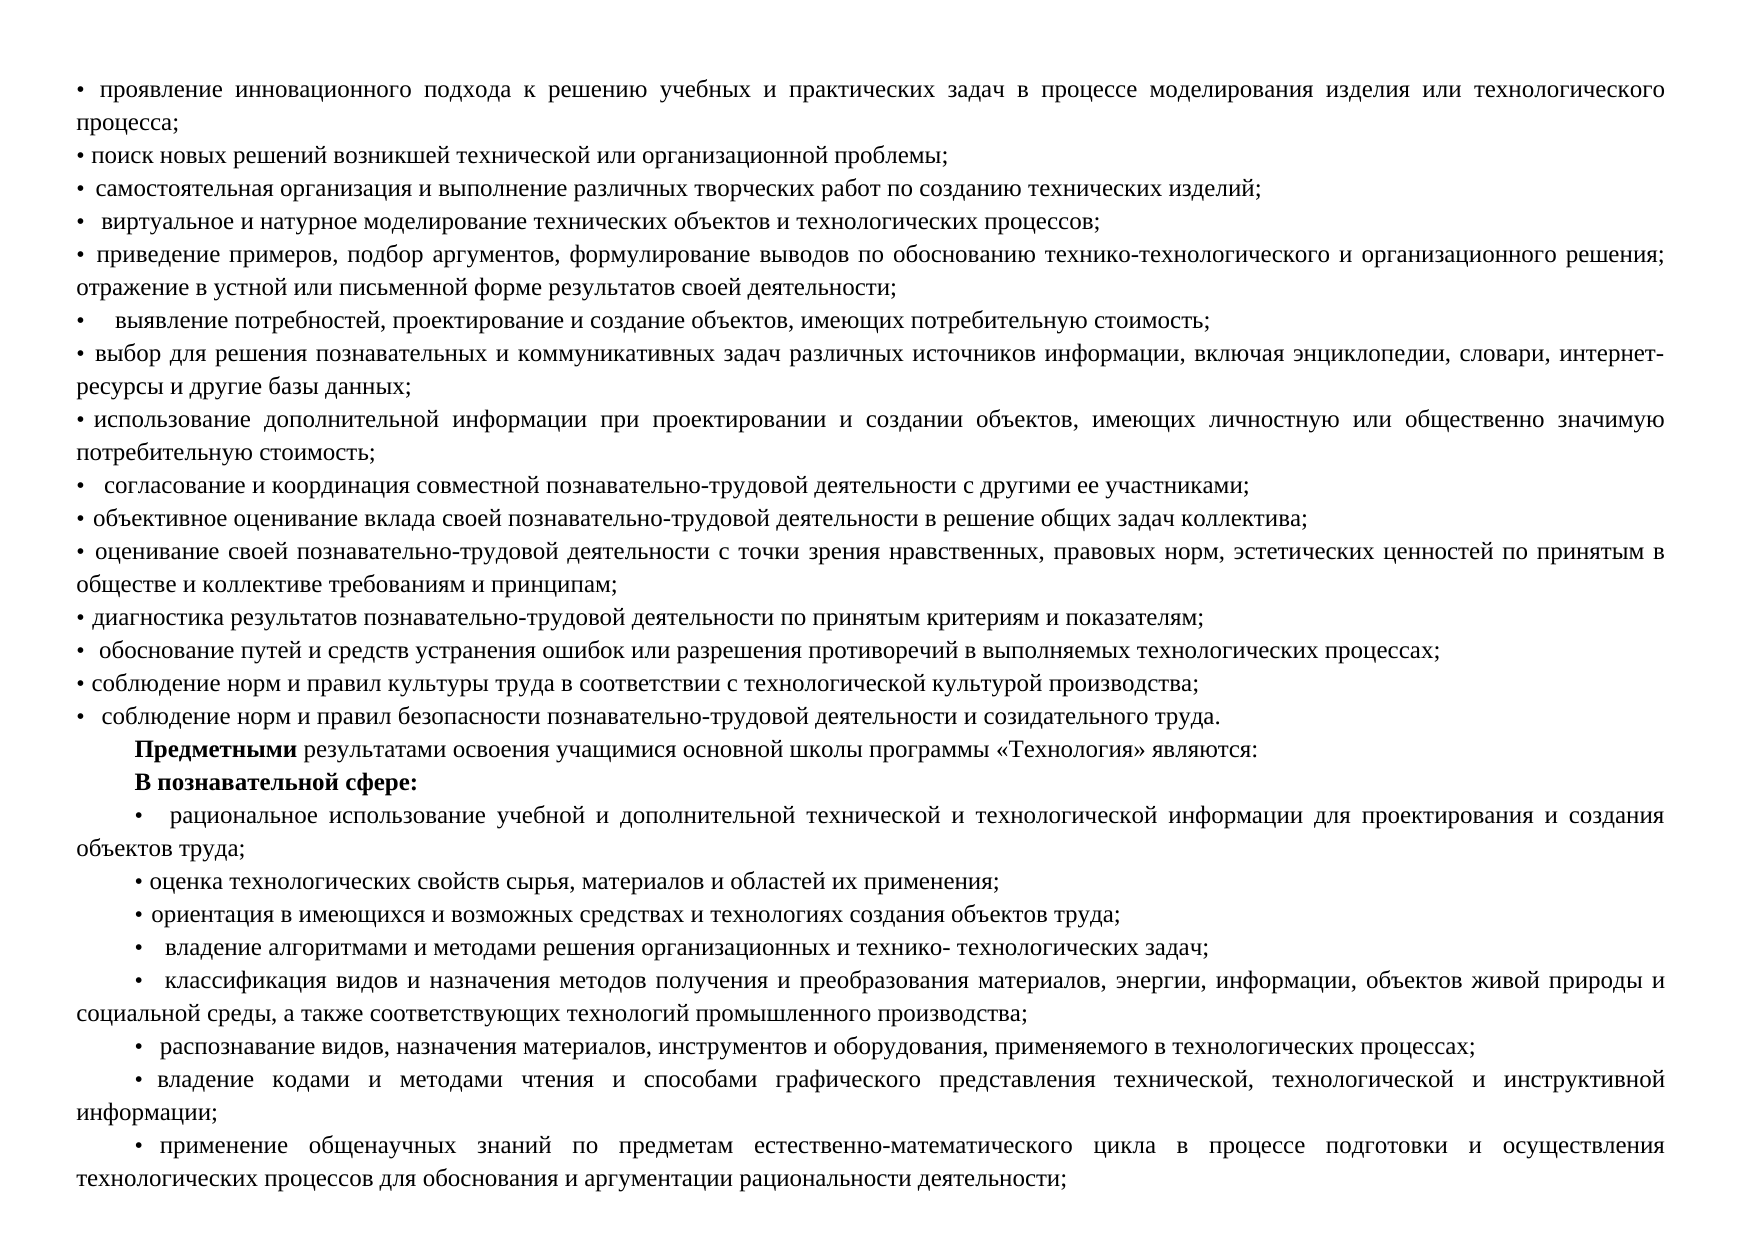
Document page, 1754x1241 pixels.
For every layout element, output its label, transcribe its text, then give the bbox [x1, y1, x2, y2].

list диагностика результатов познавательно-трудовой деятельности по принятым критериям и показателям; [76, 602, 1667, 631]
list ориентация в имеющихся и возможных средствах и технологиях создания объектов труда; [76, 899, 1667, 928]
list обоснование путей и средств устранения ошибок или разрешения противоречий в выполняемых технологических процессах; [76, 635, 1667, 664]
list соблюдение норм и правил культуры труда в соответствии с технологической культурой производства; [76, 668, 1667, 697]
list использование дополнительной информации при проектировании и создании объектов, имеющих личностную или общественно значимую потребительную стоимость; [76, 404, 1667, 466]
text В познавательной сфере: [76, 767, 1669, 796]
list виртуальное и натурное моделирование технических объектов и технологических процессов; [76, 206, 1667, 235]
list оценивание своей познавательно-трудовой деятельности с точки зрения нравственных, правовых норм, эстетических ценностей по принятым в обществе и коллективе требованиям и принципам; [76, 536, 1667, 598]
list поиск новых решений возникшей технической или организационной проблемы; [76, 140, 1669, 169]
list выбор для решения познавательных и коммуникативных задач различных источников информации, включая энциклопедии, словари, интернет-ресурсы и другие базы данных; [76, 338, 1667, 400]
list объективное оценивание вклада своей познавательно-трудовой деятельности в решение общих задач коллектива; [76, 503, 1667, 532]
list применение общенаучных знаний по предметам естественно-математического цикла в процессе подготовки и осуществления технологических процессов для обоснования и аргументации рациональности деятельности; [76, 1131, 1667, 1192]
list выявление потребностей, проектирование и создание объектов, имеющих потребительную стоимость; [76, 305, 1667, 334]
text Предметными результатами освоения учащимися основной школы программы «Технология» являются: [76, 734, 1667, 763]
list владение алгоритмами и методами решения организационных и технико- технологических задач; [76, 932, 1667, 961]
list соблюдение норм и правил безопасности познавательно-трудовой деятельности и созидательного труда. [76, 701, 1667, 730]
list приведение примеров, подбор аргументов, формулирование выводов по обоснованию технико-технологического и организационного решения; отражение в устной или письменной форме результатов своей деятельности; [76, 239, 1667, 301]
list распознавание видов, назначения материалов, инструментов и оборудования, применяемого в технологических процессах; [76, 1031, 1667, 1060]
list рациональное использование учебной и дополнительной технической и технологической информации для проектирования и создания объектов труда; [76, 800, 1667, 862]
list оценка технологических свойств сырья, материалов и областей их применения; [76, 866, 1669, 895]
list владение кодами и методами чтения и способами графического представления технической, технологической и инструктивной информации; [76, 1064, 1667, 1126]
list самостоятельная организация и выполнение различных творческих работ по созданию технических изделий; [76, 173, 1667, 202]
list классификация видов и назначения методов получения и преобразования материалов, энергии, информации, объектов живой природы и социальной среды, а также соответствующих технологий промышленного производства; [76, 965, 1667, 1027]
list проявление инновационного подхода к решению учебных и практических задач в процессе моделирования изделия или технологического процесса; [76, 74, 1667, 136]
list согласование и координация совместной познавательно-трудовой деятельности с другими ее участниками; [76, 470, 1667, 499]
